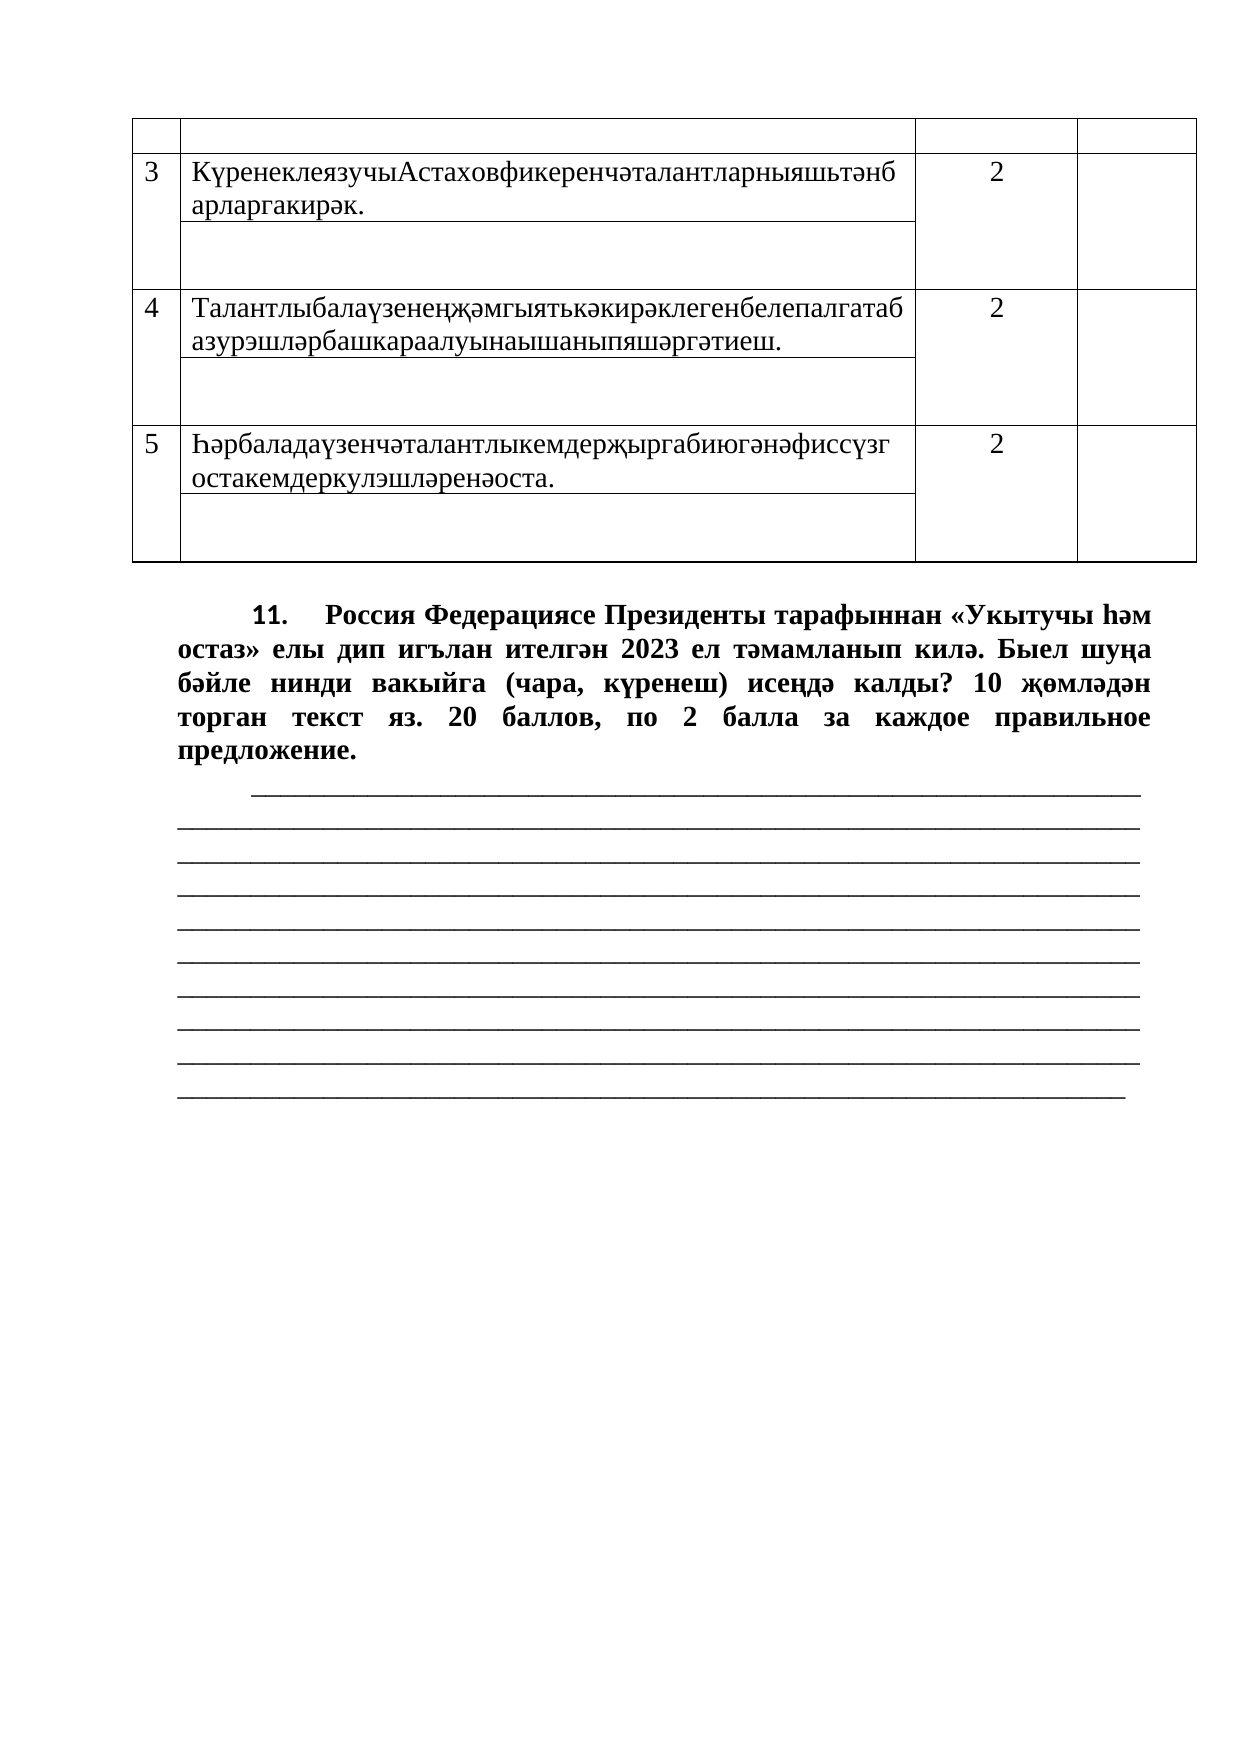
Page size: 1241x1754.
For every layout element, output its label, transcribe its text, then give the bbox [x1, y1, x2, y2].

list Россия Федерациясе Президенты тарафыннан «Укытучы һәм остаз» елы дип игълан ителгән 2023 ел тәмамланып килә. Быел шуңа бәйле нинди вакыйга (чара, күренеш) исеңдә калды? 10 җөмләдән торган текст яз. 20 баллов, по 2 балла за каждое правильное предложение. [177, 596, 1152, 766]
table_cell Һәрбаладаүзенчәталантлыкемдерҗыргабиюгәнәфиссүзгостакемдеркулэшләренәоста. [181, 426, 915, 493]
table_cell [1078, 426, 1196, 561]
table_cell [1078, 154, 1196, 289]
table_cell 2 [916, 426, 1077, 561]
table_cell 5 [133, 426, 180, 561]
table_cell [181, 358, 191, 425]
table_cell [181, 494, 915, 561]
table_cell [181, 119, 915, 153]
table_cell КүренеклеязучыАстаховфикеренчәталантларныяшьтәнбарларгакирәк. [181, 154, 915, 221]
table_cell 4 [133, 290, 180, 425]
table_cell 2 [916, 290, 1077, 425]
table_cell 3 [133, 154, 180, 289]
table_cell 2 [916, 154, 1077, 289]
table_cell Талантлыбалаүзенеңҗәмгыятькәкирәклегенбелепалгатабазурэшләрбашкараалуынаышаныпяшәргәтиеш. [181, 290, 915, 357]
table_cell [1078, 290, 1196, 425]
list ______________________________________________________________________________________________________________________________________________________________________________________________________________________________________________________________________________________________________________________________________________________________________________________________________________________________________________________________________________________________________________________________________________________________________________________________________________________________________________________________________________ [177, 766, 1152, 1101]
table_cell [904, 358, 915, 425]
table_cell [181, 222, 915, 289]
